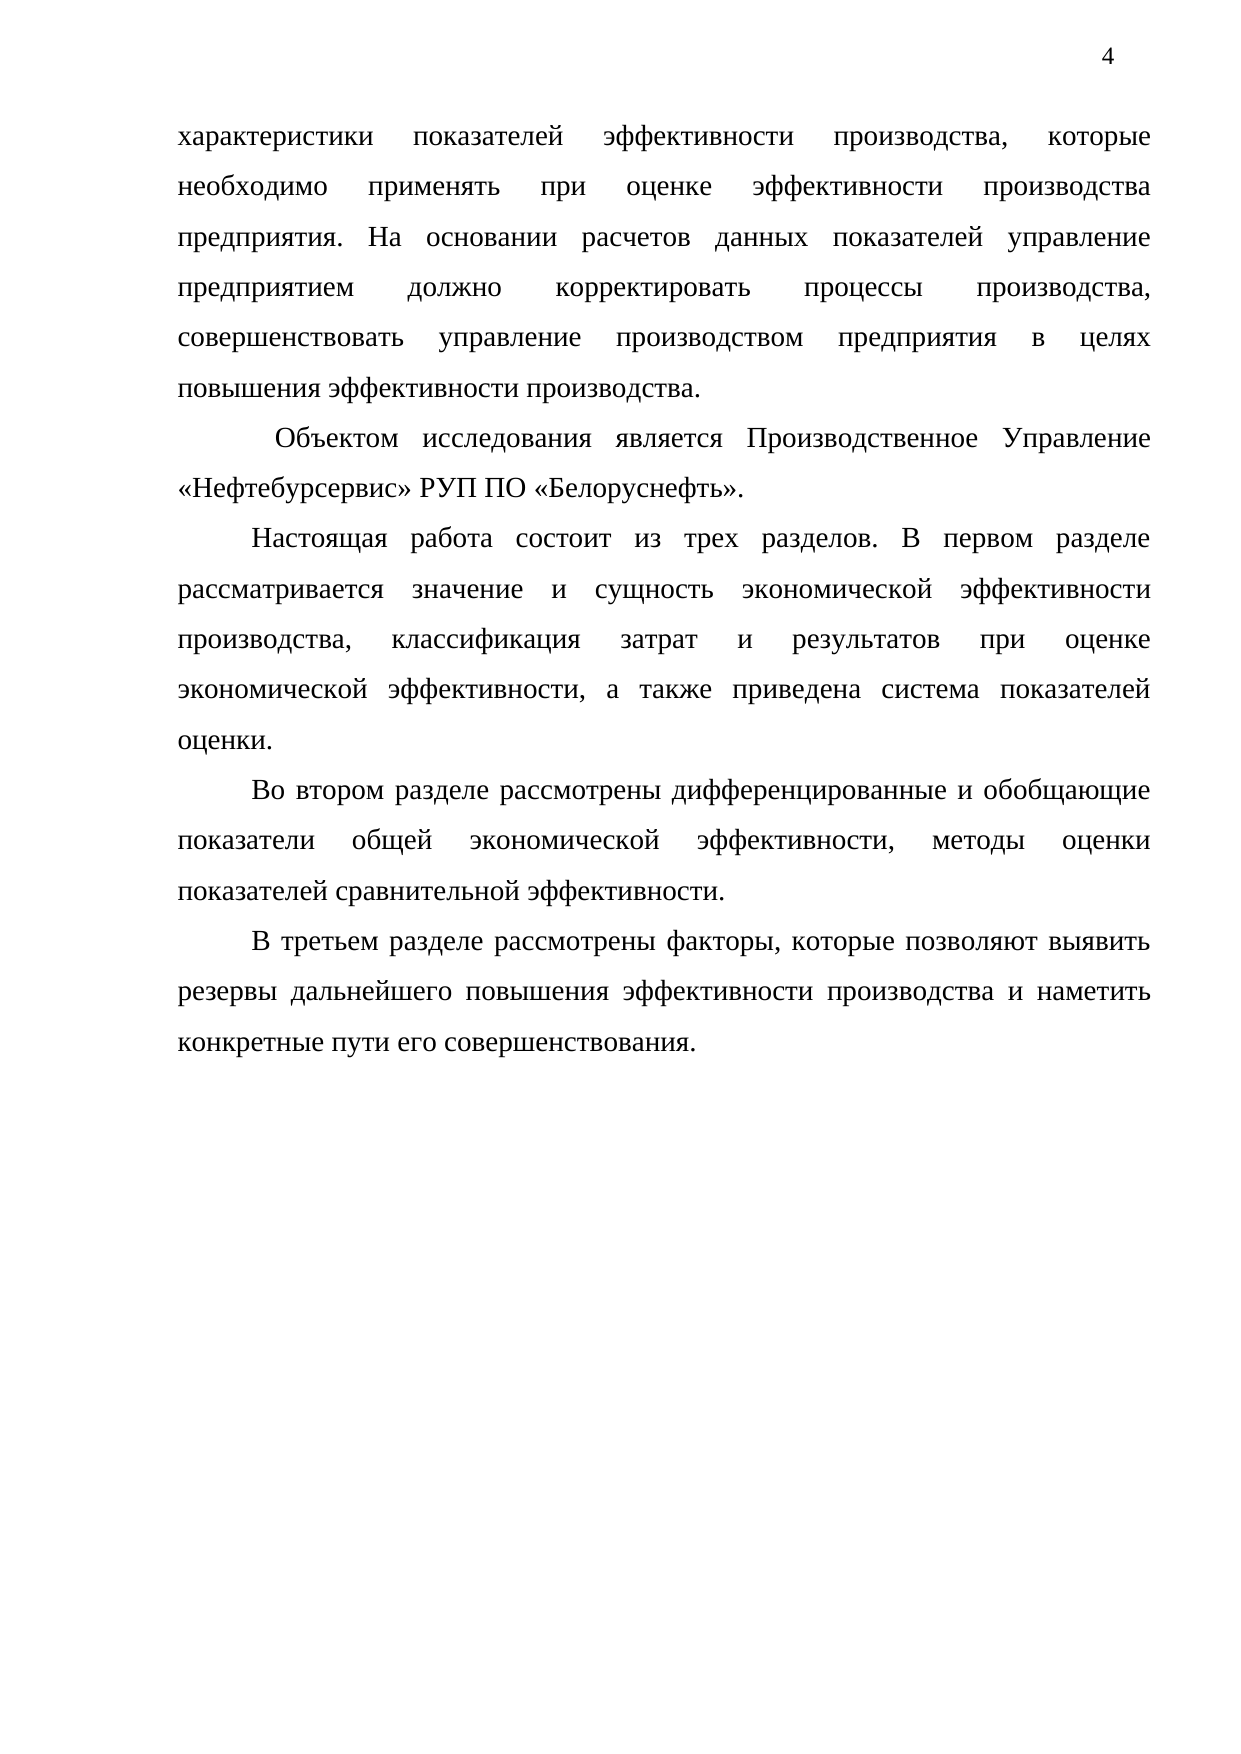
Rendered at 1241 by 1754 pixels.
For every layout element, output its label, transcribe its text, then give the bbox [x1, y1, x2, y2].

text Во втором разделе рассмотрены дифференцированные и обобщающие показатели общей экономической эффективности, методы оценки показателей сравнительной эффективности. [177, 772, 1152, 906]
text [177, 118, 1152, 403]
text В третьем разделе рассмотрены факторы, которые позволяют выявить резервы дальнейшего повышения эффективности производства и наметить конкретные пути его совершенствования. [177, 923, 1152, 1057]
text Объектом исследования является Производственное Управление «Нефтебурсервис» РУП ПО «Белоруснефть». [177, 420, 1152, 504]
text Настоящая работа состоит из трех разделов. В первом разделе рассматривается значение и сущность экономической эффективности производства, классификация затрат и результатов при оценке экономической эффективности, а также приведена система показателей оценки. [177, 521, 1152, 755]
